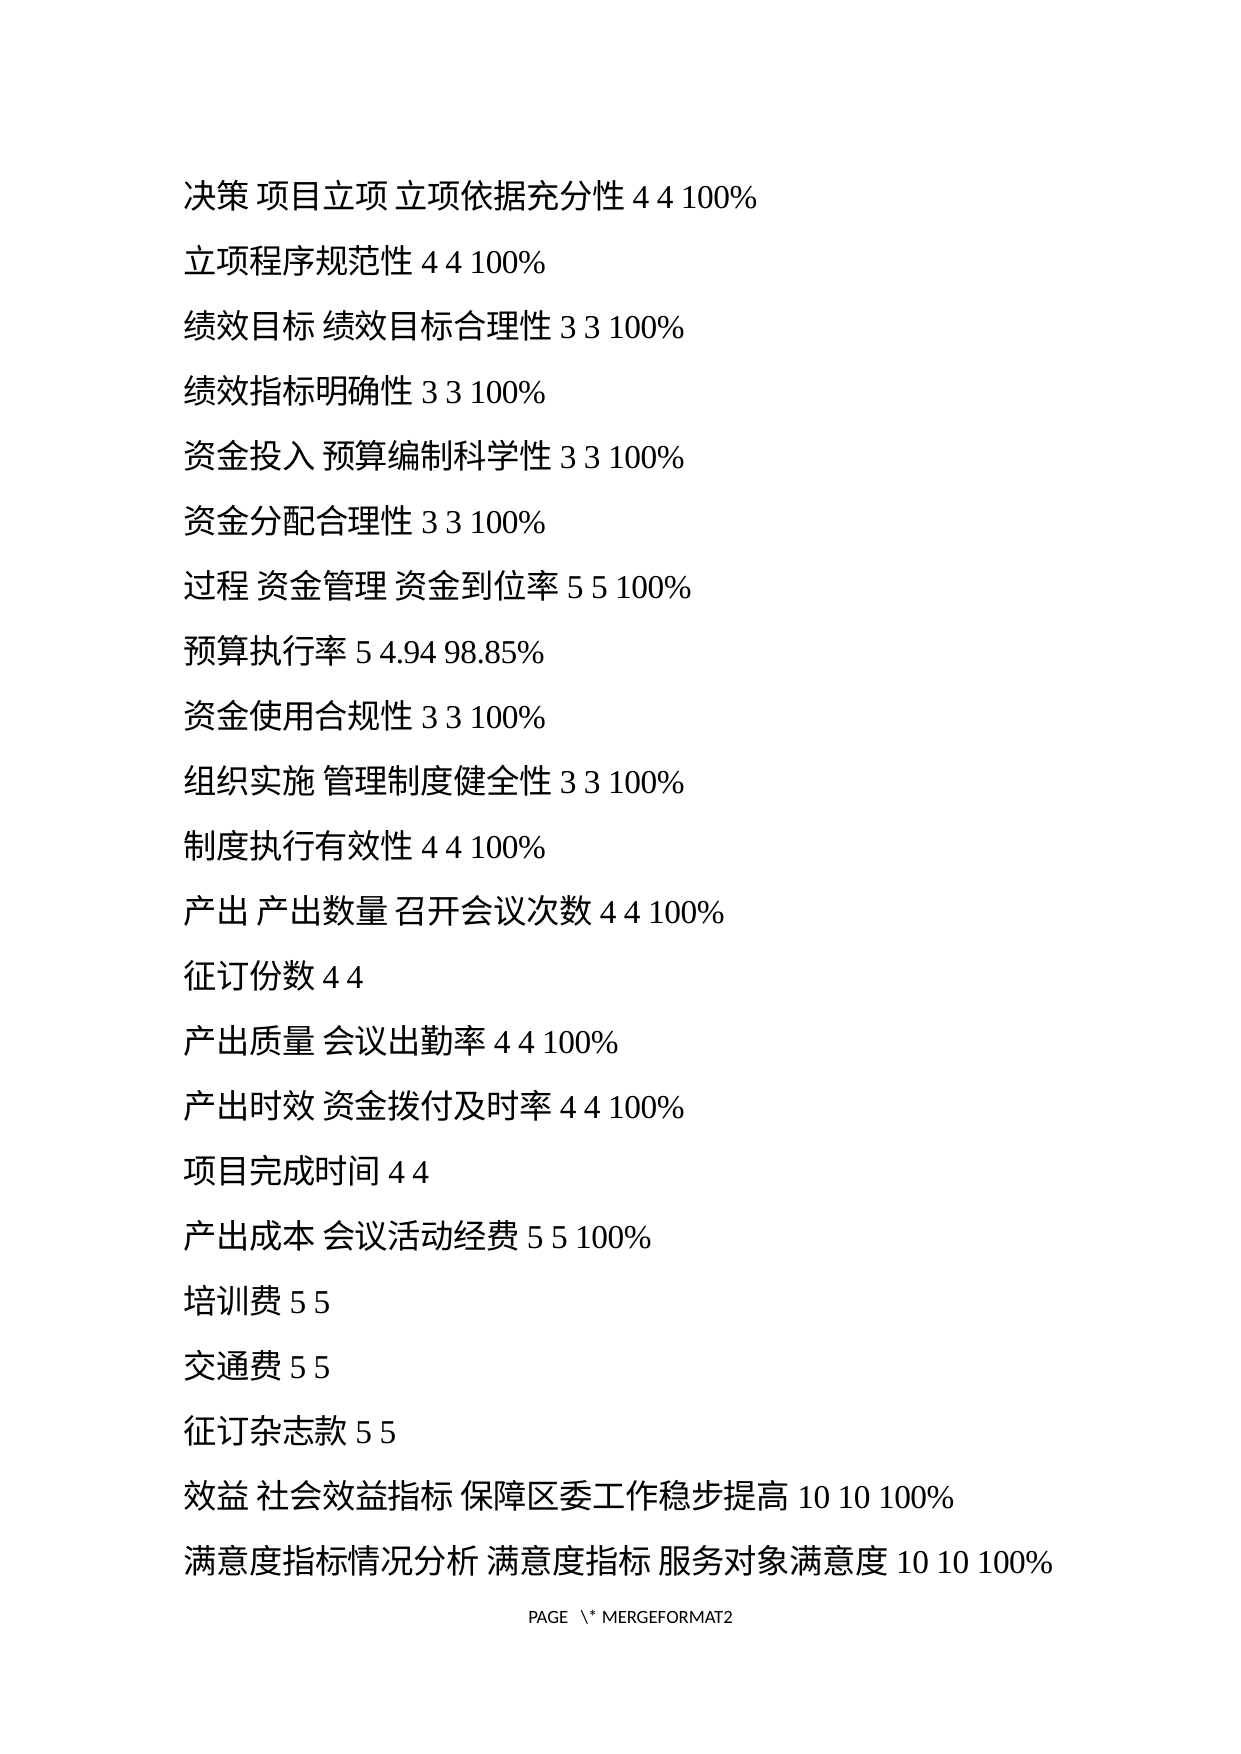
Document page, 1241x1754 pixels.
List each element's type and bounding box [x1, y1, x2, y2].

text [183, 162, 1078, 1592]
